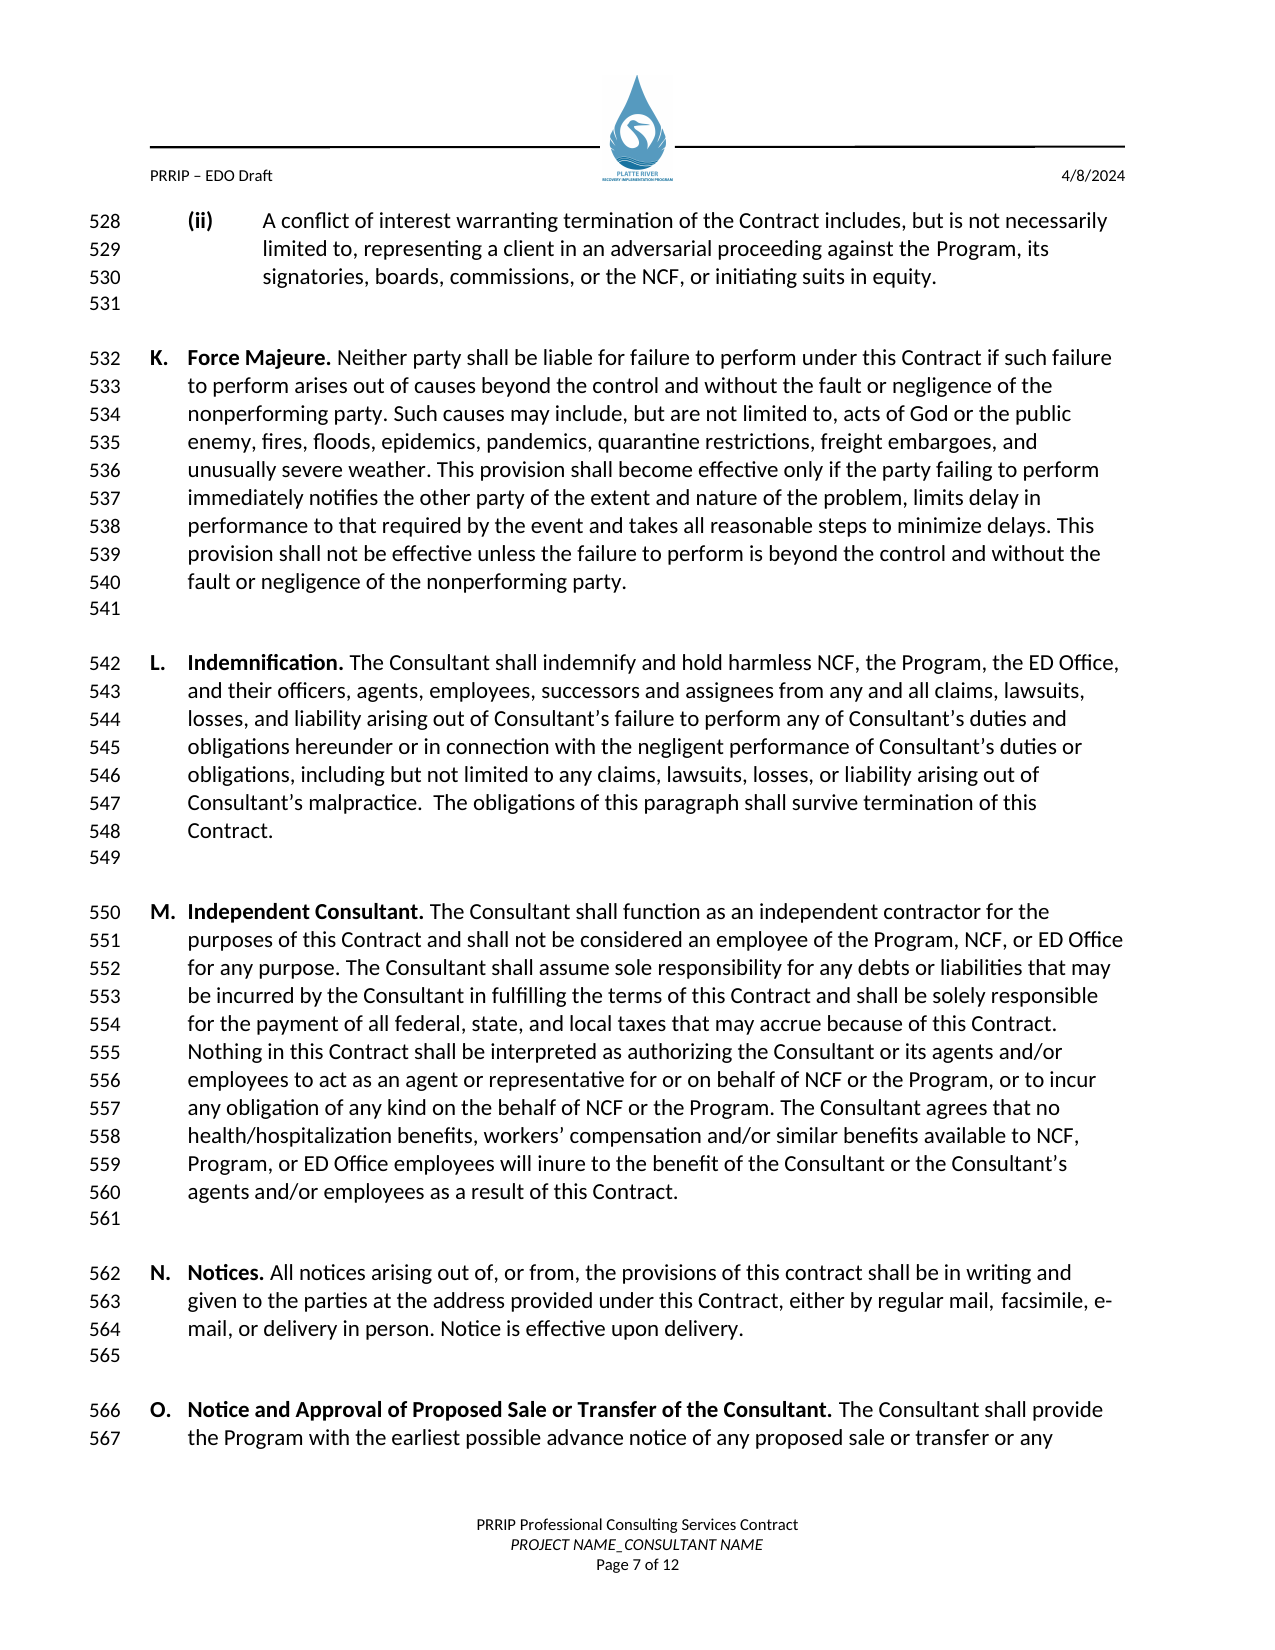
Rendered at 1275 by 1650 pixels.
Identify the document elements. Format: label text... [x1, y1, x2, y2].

list Notices. All notices arising out of, or from, the provisions of this contract shall be in writing and given to the parties at the address provided under this Contract, either by regular mail, facsimile, e-mail, or delivery in person. Notice is effective upon delivery. [150, 1258, 1125, 1342]
list Independent Consultant. The Consultant shall function as an independent contractor for the purposes of this Contract and shall not be considered an employee of the Program, NCF, or ED Office for any purpose. The Consultant shall assume sole responsibility for any debts or liabilities that may be incurred by the Consultant in fulfilling the terms of this Contract and shall be solely responsible for the payment of all federal, state, and local taxes that may accrue because of this Contract. Nothing in this Contract shall be interpreted as authorizing the Consultant or its agents and/or employees to act as an agent or representative for or on behalf of NCF or the Program, or to incur any obligation of any kind on the behalf of NCF or the Program. The Consultant agrees that no health/hospitalization benefits, workers’ compensation and/or similar benefits available to NCF, Program, or ED Office employees will inure to the benefit of the Consultant or the Consultant’s agents and/or employees as a result of this Contract. [150, 897, 1125, 1205]
picture [602, 75, 673, 182]
list Indemnification. The Consultant shall indemnify and hold harmless NCF, the Program, the ED Office, and their officers, agents, employees, successors and assignees from any and all claims, lawsuits, losses, and liability arising out of Consultant’s failure to perform any of Consultant’s duties and obligations hereunder or in connection with the negligent performance of Consultant’s duties or obligations, including but not limited to any claims, lawsuits, losses, or liability arising out of Consultant’s malpractice. The obligations of this paragraph shall survive termination of this Contract. [150, 648, 1125, 844]
list Force Majeure. Neither party shall be liable for failure to perform under this Contract if such failure to perform arises out of causes beyond the control and without the fault or negligence of the nonperforming party. Such causes may include, but are not limited to, acts of God or the public enemy, fires, floods, epidemics, pandemics, quarantine restrictions, freight embargoes, and unusually severe weather. This provision shall become effective only if the party failing to perform immediately notifies the other party of the extent and nature of the problem, limits delay in performance to that required by the event and takes all reasonable steps to minimize delays. This provision shall not be effective unless the failure to perform is beyond the control and without the fault or negligence of the nonperforming party. [150, 343, 1125, 595]
list A conflict of interest warranting termination of the Contract includes, but is not necessarily limited to, representing a client in an adversarial proceeding against the Program, its signatories, boards, commissions, or the NCF, or initiating suits in equity. [187, 206, 1125, 290]
